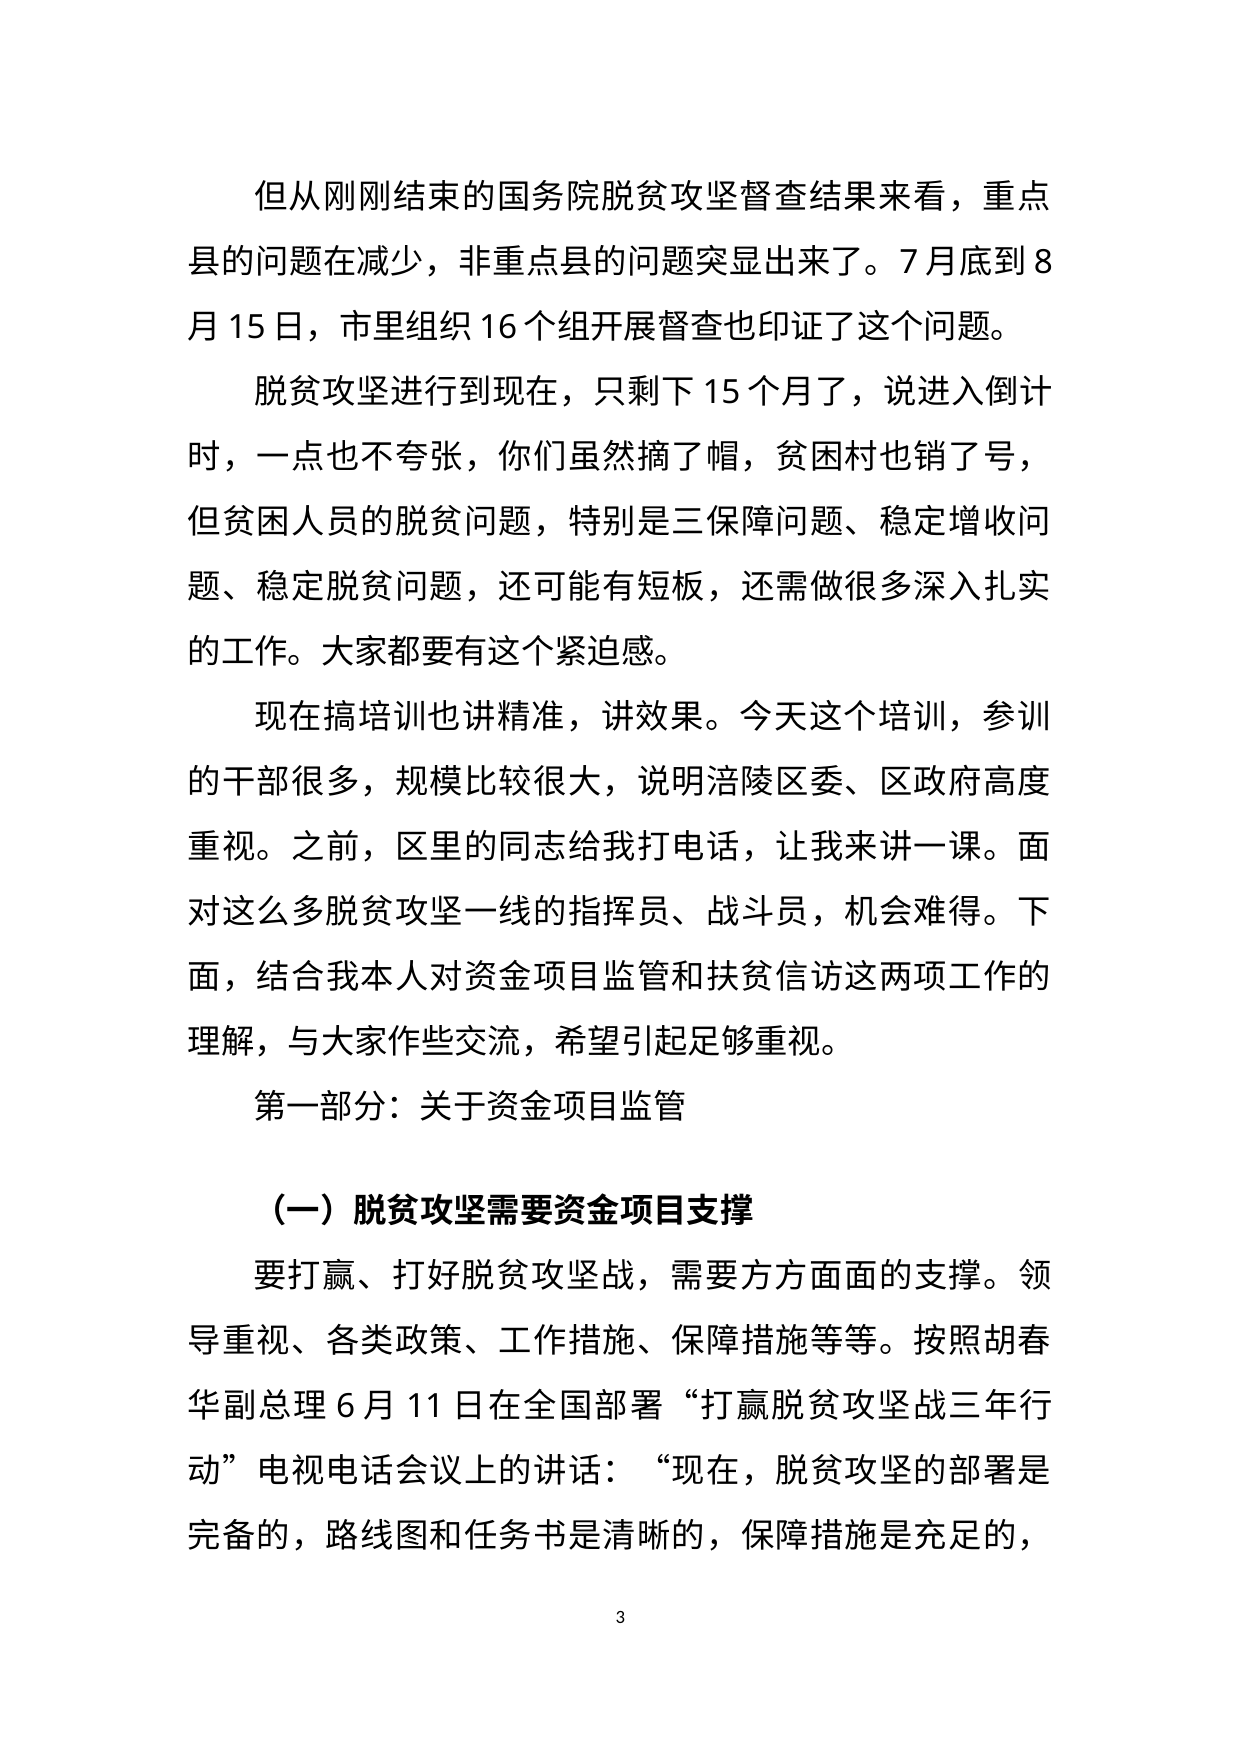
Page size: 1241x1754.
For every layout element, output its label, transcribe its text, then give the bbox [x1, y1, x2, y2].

text 但从刚刚结束的国务院脱贫攻坚督查结果来看，重点县的问题在减少，非重点县的问题突显出来了。7月底到8月15日，市里组织16个组开展督查也印证了这个问题。 [187, 162, 1053, 357]
text （一）脱贫攻坚需要资金项目支撑 [187, 1176, 1053, 1241]
text 脱贫攻坚进行到现在，只剩下15个月了，说进入倒计时，一点也不夸张，你们虽然摘了帽，贫困村也销了号，但贫困人员的脱贫问题，特别是三保障问题、稳定增收问题、稳定脱贫问题，还可能有短板，还需做很多深入扎实的工作。大家都要有这个紧迫感。 [187, 357, 1053, 682]
text 第一部分：关于资金项目监管 [187, 1072, 1053, 1137]
text 现在搞培训也讲精准，讲效果。今天这个培训，参训的干部很多，规模比较很大，说明涪陵区委、区政府高度重视。之前，区里的同志给我打电话，让我来讲一课。面对这么多脱贫攻坚一线的指挥员、战斗员，机会难得。下面，结合我本人对资金项目监管和扶贫信访这两项工作的理解，与大家作些交流，希望引起足够重视。 [187, 682, 1053, 1072]
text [187, 1241, 1053, 1566]
